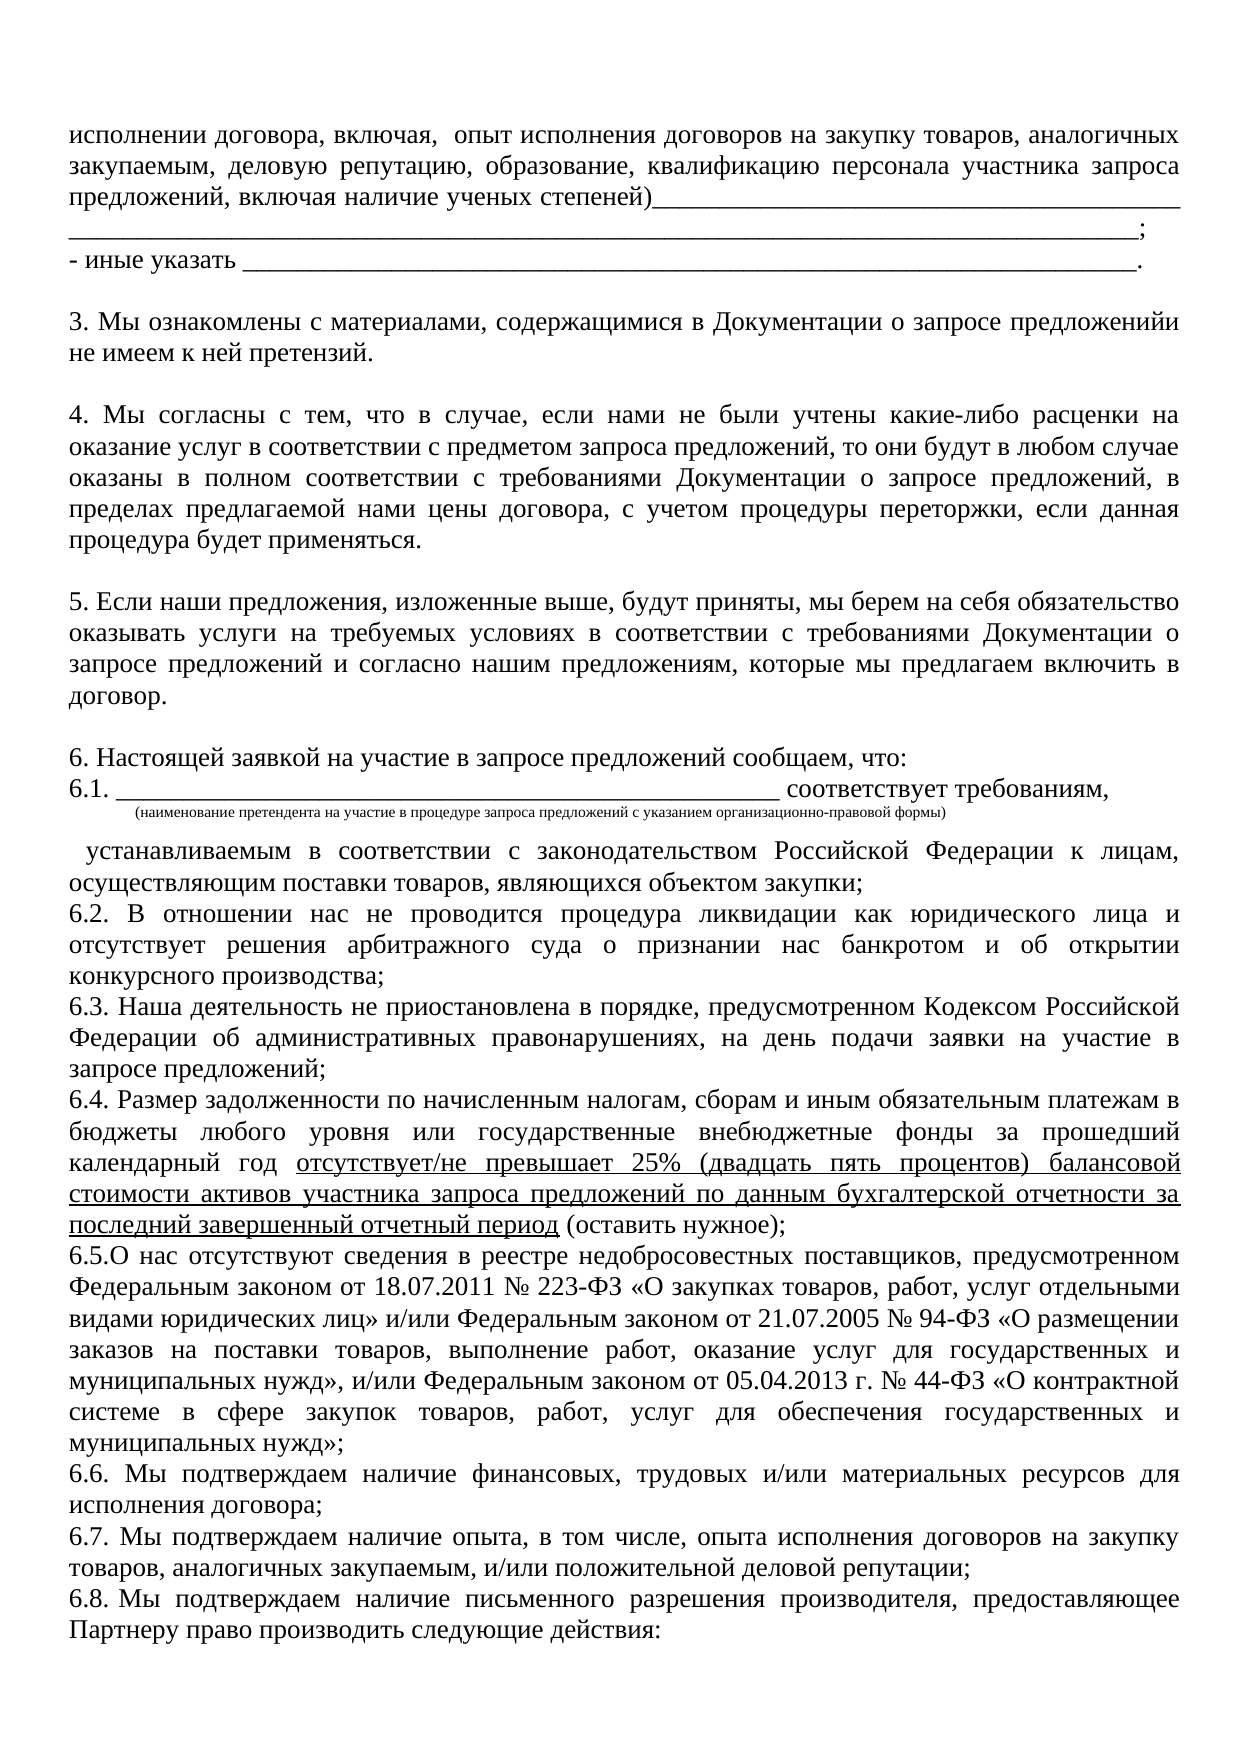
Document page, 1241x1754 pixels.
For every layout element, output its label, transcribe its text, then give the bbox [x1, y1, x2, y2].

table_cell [58, 741, 1192, 1644]
table_cell 4. Мы согласны с тем, что в случае, если нами не были учтены какие-либо расценки на оказание услуг в соответствии с предметом запроса предложений, то они будут в любом случае оказаны в полном соответствии с требованиями Документации о запросе предложений, в пределах предлагаемой нами цены договора, с учетом процедуры переторжки, если данная процедура будет применяться. [58, 367, 1192, 585]
table_cell 5. Если наши предложения, изложенные выше, будут приняты, мы берем на себя обязательство оказывать услуги на требуемых условиях в соответствии с требованиями Документации о запросе предложений и согласно нашим предложениям, которые мы предлагаем включить в договор. [58, 585, 1192, 741]
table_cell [58, 118, 1192, 367]
